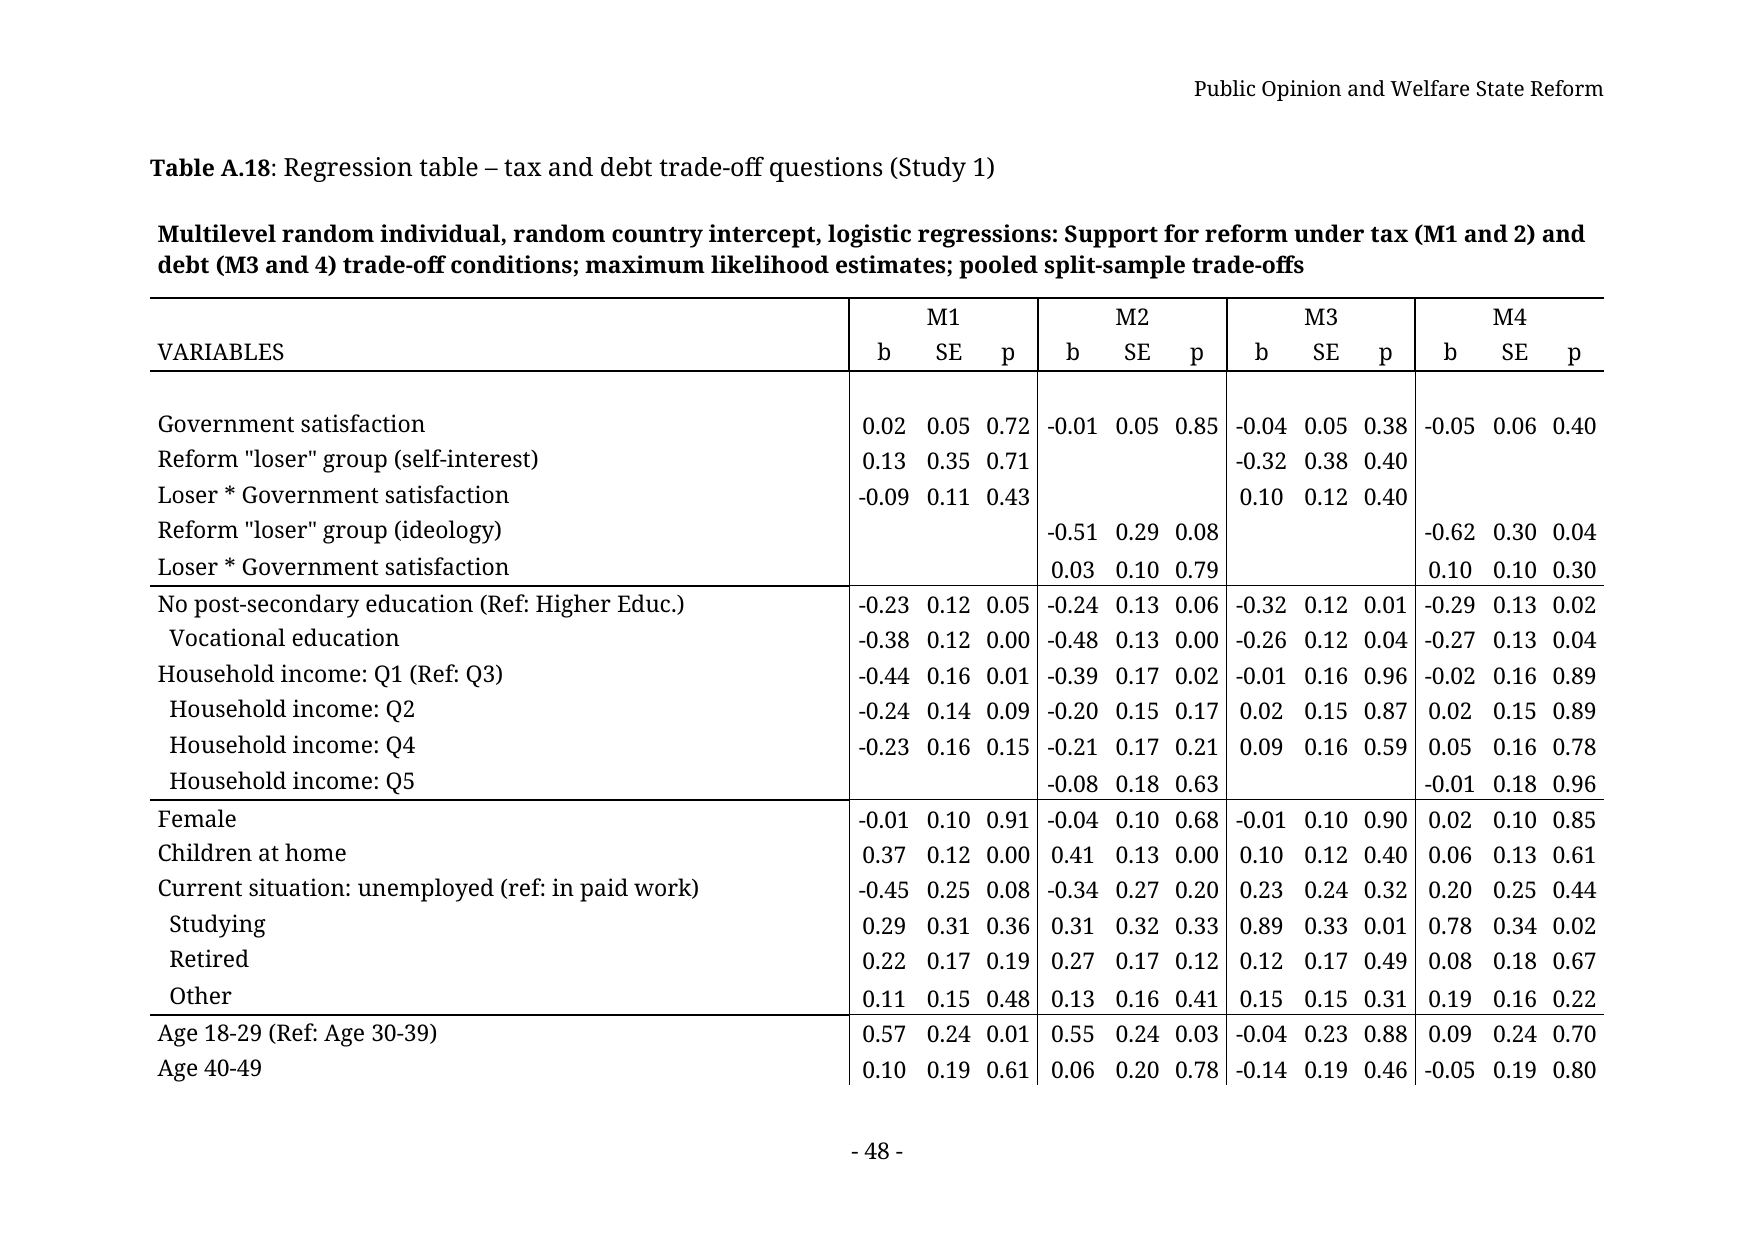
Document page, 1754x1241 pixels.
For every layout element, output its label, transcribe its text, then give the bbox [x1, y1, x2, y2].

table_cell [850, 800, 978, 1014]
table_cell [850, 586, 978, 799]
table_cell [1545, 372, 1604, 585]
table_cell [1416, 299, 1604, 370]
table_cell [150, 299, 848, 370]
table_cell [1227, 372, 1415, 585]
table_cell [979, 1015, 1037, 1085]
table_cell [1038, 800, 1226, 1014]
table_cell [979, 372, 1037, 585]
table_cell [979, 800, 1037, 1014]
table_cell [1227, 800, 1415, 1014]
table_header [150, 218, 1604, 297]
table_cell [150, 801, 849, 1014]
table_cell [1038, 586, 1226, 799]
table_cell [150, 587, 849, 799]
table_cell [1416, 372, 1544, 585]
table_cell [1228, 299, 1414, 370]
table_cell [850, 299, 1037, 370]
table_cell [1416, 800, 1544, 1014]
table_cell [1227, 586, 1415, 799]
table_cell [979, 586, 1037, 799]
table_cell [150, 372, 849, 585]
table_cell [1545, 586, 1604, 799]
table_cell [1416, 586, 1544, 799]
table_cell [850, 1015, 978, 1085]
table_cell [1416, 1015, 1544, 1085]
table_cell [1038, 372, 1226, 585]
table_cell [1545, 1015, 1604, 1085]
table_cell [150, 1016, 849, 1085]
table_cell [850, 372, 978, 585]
text Table A.18: Regression table – tax and debt trade-off questions (Study 1) [150, 150, 1604, 184]
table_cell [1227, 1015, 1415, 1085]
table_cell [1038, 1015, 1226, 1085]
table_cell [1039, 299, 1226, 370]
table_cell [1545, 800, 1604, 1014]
